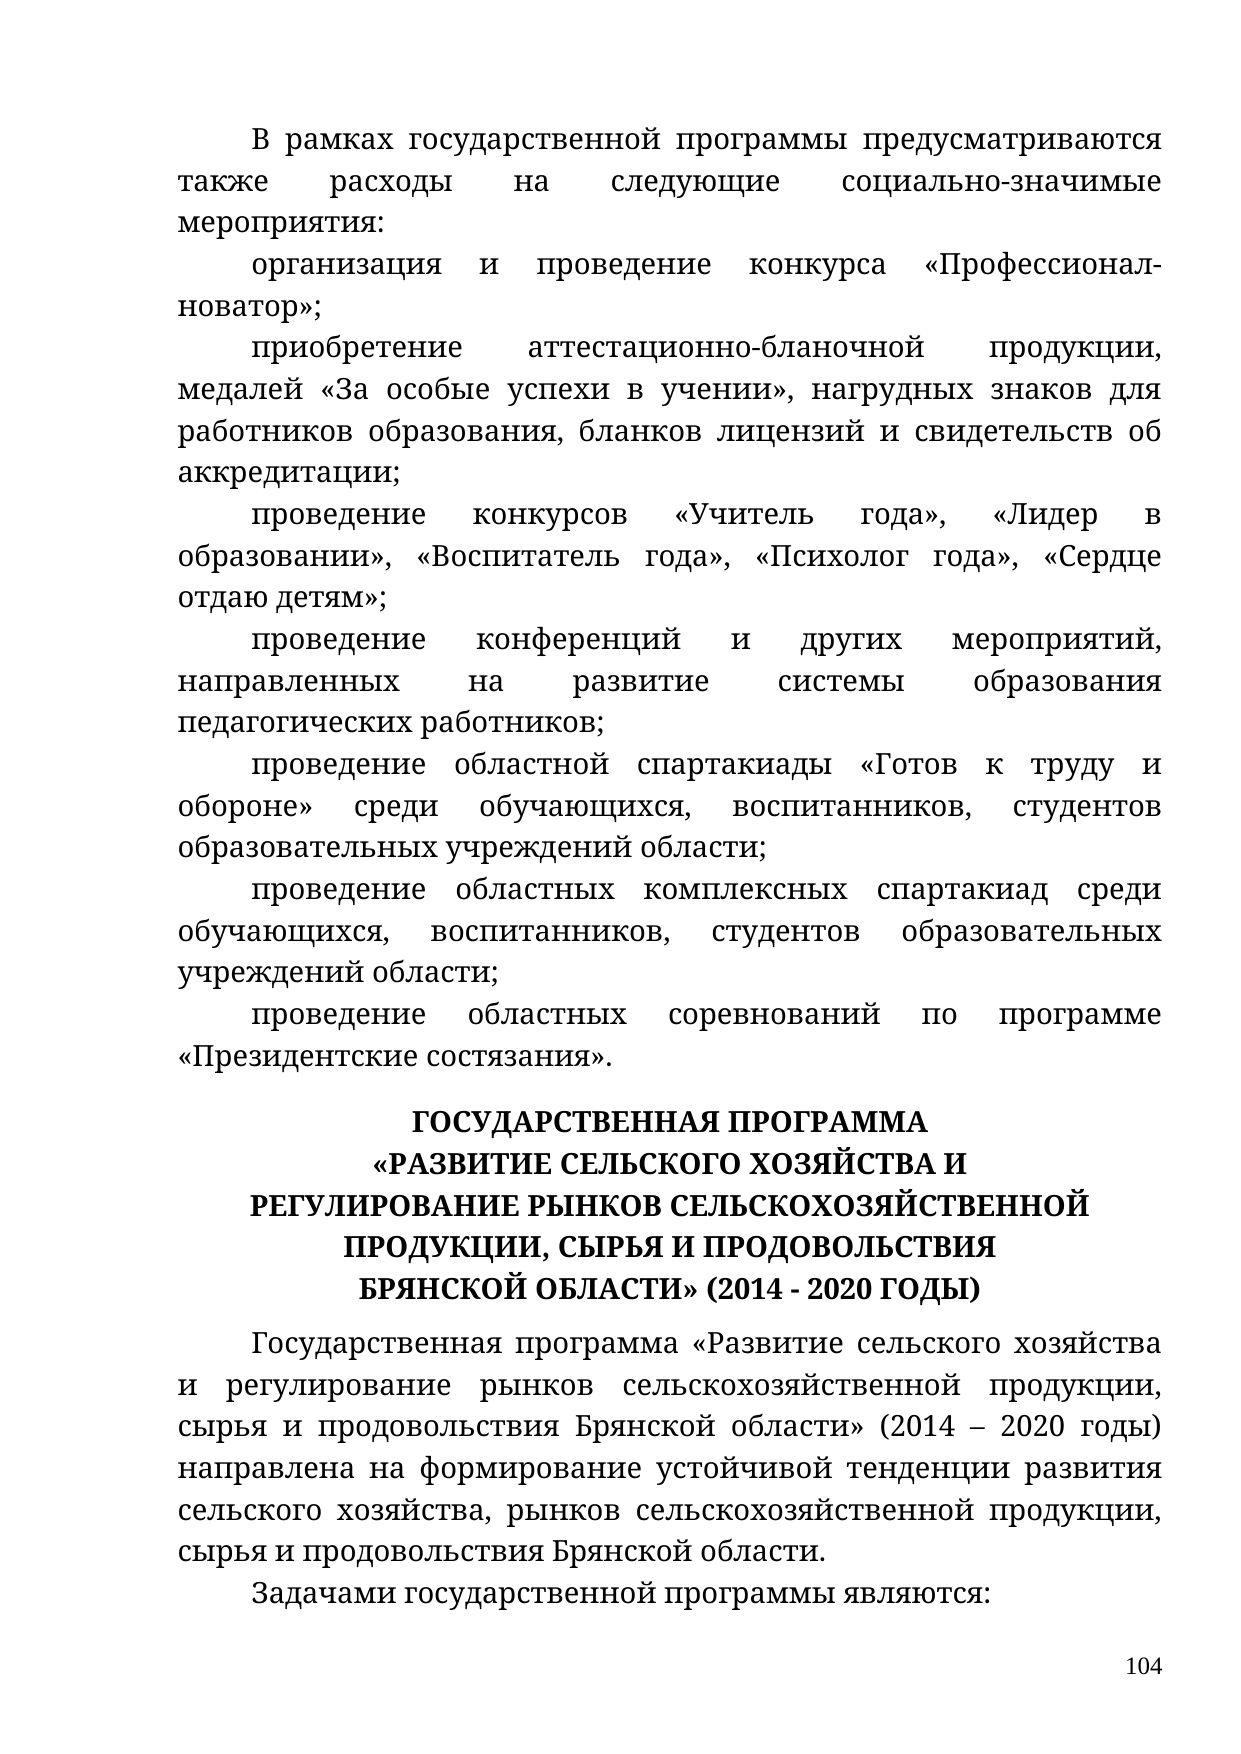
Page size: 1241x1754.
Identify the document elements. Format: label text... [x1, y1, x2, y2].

text проведение областных комплексных спартакиад среди обучающихся, воспитанников, студентов образовательных учреждений области; [177, 868, 1162, 991]
text приобретение аттестационно-бланочной продукции, медалей «За особые успехи в учении», нагрудных знаков для работников образования, бланков лицензий и свидетельств об аккредитации; [177, 326, 1162, 491]
text В рамках государственной программы предусматриваются также расходы на следующие социально-значимые мероприятия: [177, 118, 1162, 241]
text проведение конференций и других мероприятий, направленных на развитие системы образования педагогических работников; [177, 618, 1162, 741]
text проведение областных соревнований по программе «Президентские состязания». [177, 993, 1162, 1074]
text проведение конкурсов «Учитель года», «Лидер в образовании», «Воспитатель года», «Психолог года», «Сердце отдаю детям»; [177, 493, 1162, 616]
text Задачами государственной программы являются: [177, 1572, 1162, 1612]
text проведение областной спартакиады «Готов к труду и обороне» среди обучающихся, воспитанников, студентов образовательных учреждений области; [177, 743, 1162, 866]
text ГОСУДАРСТВЕННАЯ ПРОГРАММА «РАЗВИТИЕ СЕЛЬСКОГО ХОЗЯЙСТВА И РЕГУЛИРОВАНИЕ РЫНКОВ СЕЛЬСКОХОЗЯЙСТВЕННОЙ ПРОДУКЦИИ, СЫРЬЯ И ПРОДОВОЛЬСТВИЯ БРЯНСКОЙ ОБЛАСТИ» (2014 - 2020 ГОДЫ) [177, 1101, 1162, 1308]
text Государственная программа «Развитие сельского хозяйства и регулирование рынков сельскохозяйственной продукции, сырья и продовольствия Брянской области» (2014 – 2020 годы) направлена на формирование устойчивой тенденции развития сельского хозяйства, рынков сельскохозяйственной продукции, сырья и продовольствия Брянской области. [177, 1322, 1162, 1570]
text организация и проведение конкурса «Профессионал-новатор»; [177, 243, 1162, 324]
